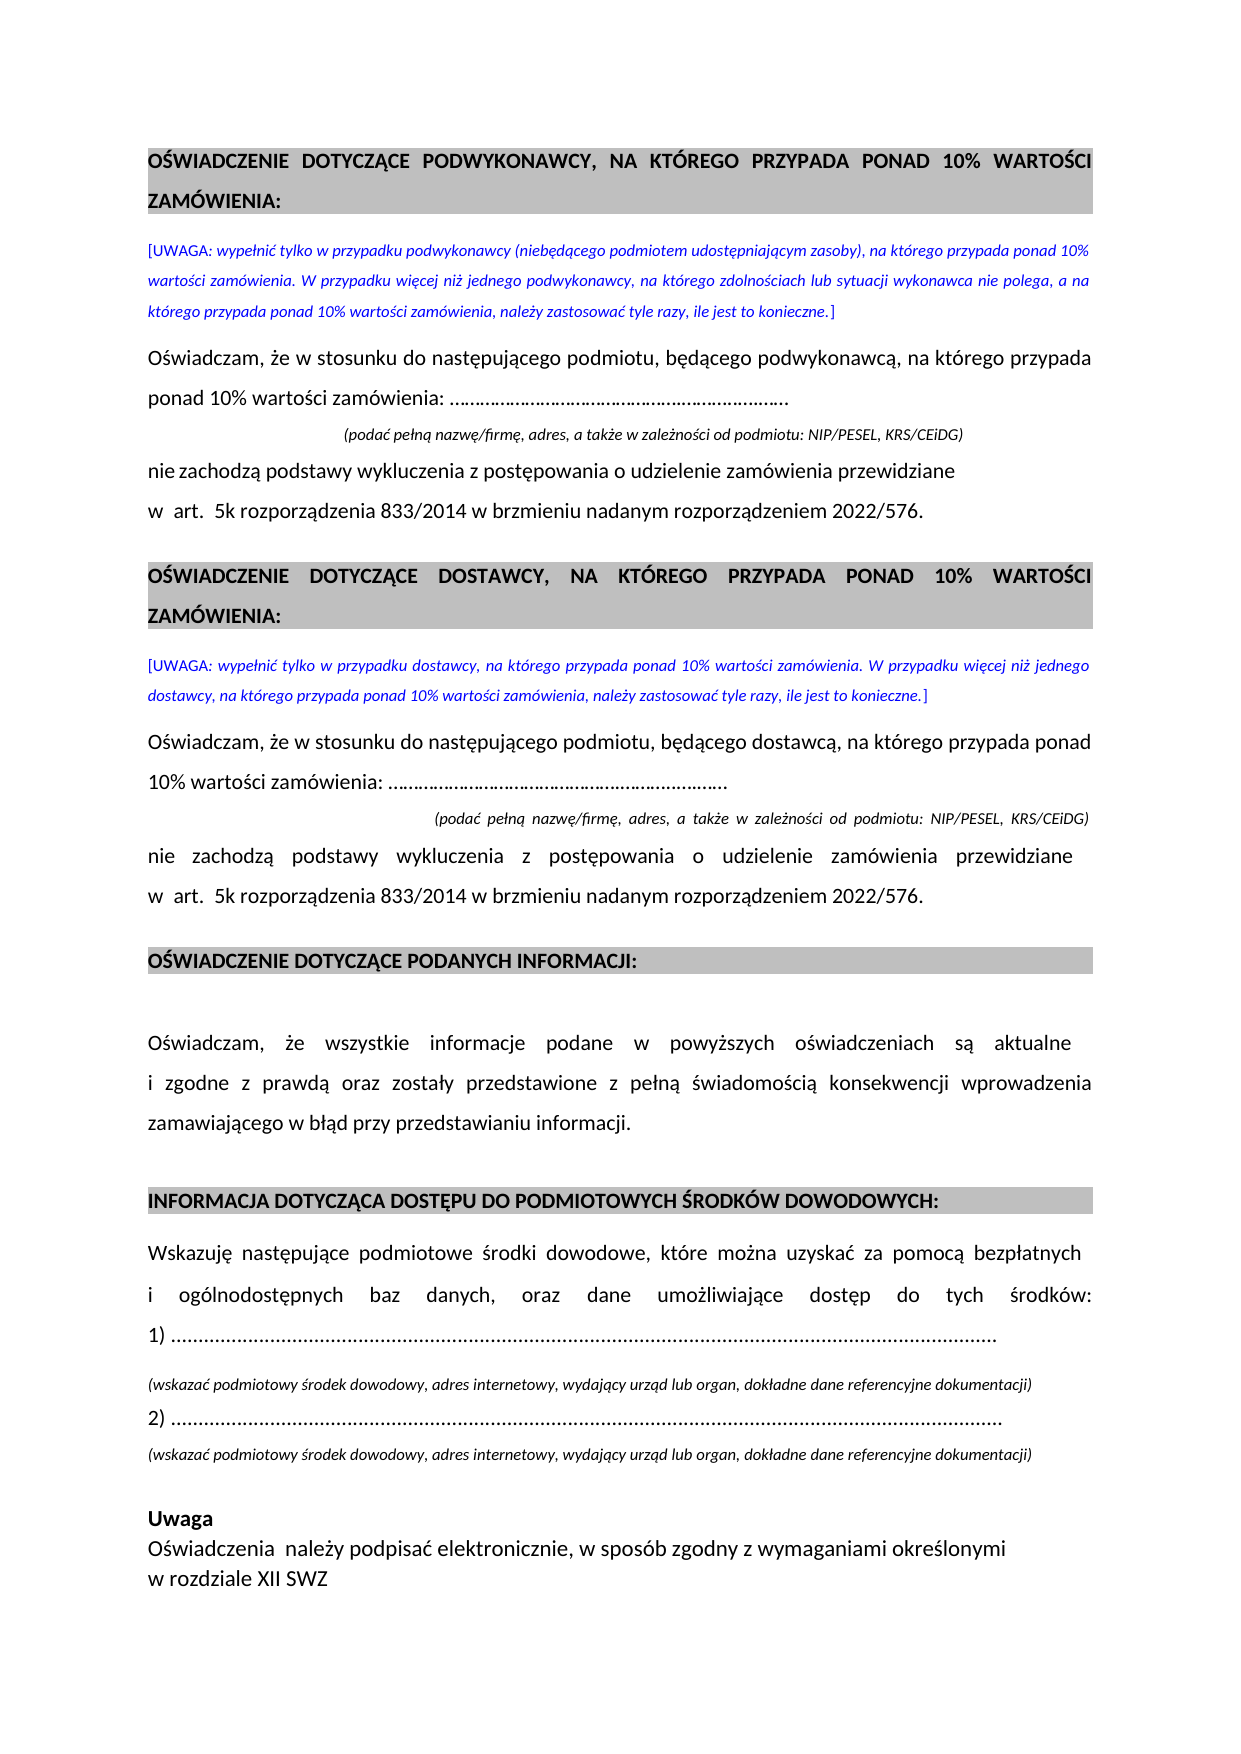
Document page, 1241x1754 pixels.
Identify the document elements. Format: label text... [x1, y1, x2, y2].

text Oświadczam, że wszystkie informacje podane w powyższych oświadczeniach są aktualne i zgodne z prawdą oraz zostały przedstawione z pełną świadomością konsekwencji wprowadzenia zamawiającego w błąd przy przedstawianiu informacji. [148, 1029, 1093, 1136]
text Oświadczam, że w stosunku do następującego podmiotu, będącego podwykonawcą, na którego przypada ponad 10% wartości zamówienia: ……………………………………….………..….…… [148, 344, 1093, 411]
text Oświadczam, że w stosunku do następującego podmiotu, będącego dostawcą, na którego przypada ponad 10% wartości zamówienia: ……………………………………….………..….…… [148, 728, 1093, 795]
text [UWAGA: wypełnić tylko w przypadku dostawcy, na którego przypada ponad 10% wartości zamówienia. W przypadku więcej niż jednego dostawcy, na którego przypada ponad 10% wartości zamówienia, należy zastosować tyle razy, ile jest to konieczne.] [148, 655, 1093, 706]
text INFORMACJA DOTYCZĄCA DOSTĘPU DO PODMIOTOWYCH ŚRODKÓW DOWODOWYCH: [148, 1187, 1093, 1214]
text OŚWIADCZENIE DOTYCZĄCE DOSTAWCY, NA KTÓREGO PRZYPADA PONAD 10% WARTOŚCI ZAMÓWIENIA: [148, 562, 1093, 629]
text OŚWIADCZENIE DOTYCZĄCE PODANYCH INFORMACJI: [148, 947, 1093, 974]
text Oświadczenia należy podpisać elektronicznie, w sposób zgodny z wymaganiami określonymi w rozdziale XII SWZ [148, 1534, 1093, 1592]
text (wskazać podmiotowy środek dowodowy, adres internetowy, wydający urząd lub organ, dokładne dane referencyjne dokumentacji) [148, 1374, 1093, 1394]
text (podać pełną nazwę/firmę, adres, a także w zależności od podmiotu: NIP/PESEL, KRS/CEiDG) nie zachodzą podstawy wykluczenia z postępowania o udzielenie zamówienia przewidziane w art. 5k rozporządzenia 833/2014 w brzmieniu nadanym rozporządzeniem 2022/576. [148, 424, 1093, 524]
text [UWAGA: wypełnić tylko w przypadku podwykonawcy (niebędącego podmiotem udostępniającym zasoby), na którego przypada ponad 10% wartości zamówienia. W przypadku więcej niż jednego podwykonawcy, na którego zdolnościach lub sytuacji wykonawca nie polega, a na którego przypada ponad 10% wartości zamówienia, należy zastosować tyle razy, ile jest to konieczne.] [148, 240, 1093, 321]
text Wskazuję następujące podmiotowe środki dowodowe, które można uzyskać za pomocą bezpłatnych i ogólnodostępnych baz danych, oraz dane umożliwiające dostęp do tych środków: 1) ...................................................................................................................................................... [148, 1239, 1093, 1348]
text OŚWIADCZENIE DOTYCZĄCE PODWYKONAWCY, NA KTÓREGO PRZYPADA PONAD 10% WARTOŚCI ZAMÓWIENIA: [148, 148, 1093, 214]
text (wskazać podmiotowy środek dowodowy, adres internetowy, wydający urząd lub organ, dokładne dane referencyjne dokumentacji) [148, 1444, 1093, 1465]
text 2) ....................................................................................................................................................... [148, 1404, 1093, 1431]
text (podać pełną nazwę/firmę, adres, a także w zależności od podmiotu: NIP/PESEL, KRS/CEiDG) nie zachodzą podstawy wykluczenia z postępowania o udzielenie zamówienia przewidziane w art. 5k rozporządzenia 833/2014 w brzmieniu nadanym rozporządzeniem 2022/576. [148, 808, 1093, 909]
text Uwaga [148, 1504, 1093, 1533]
